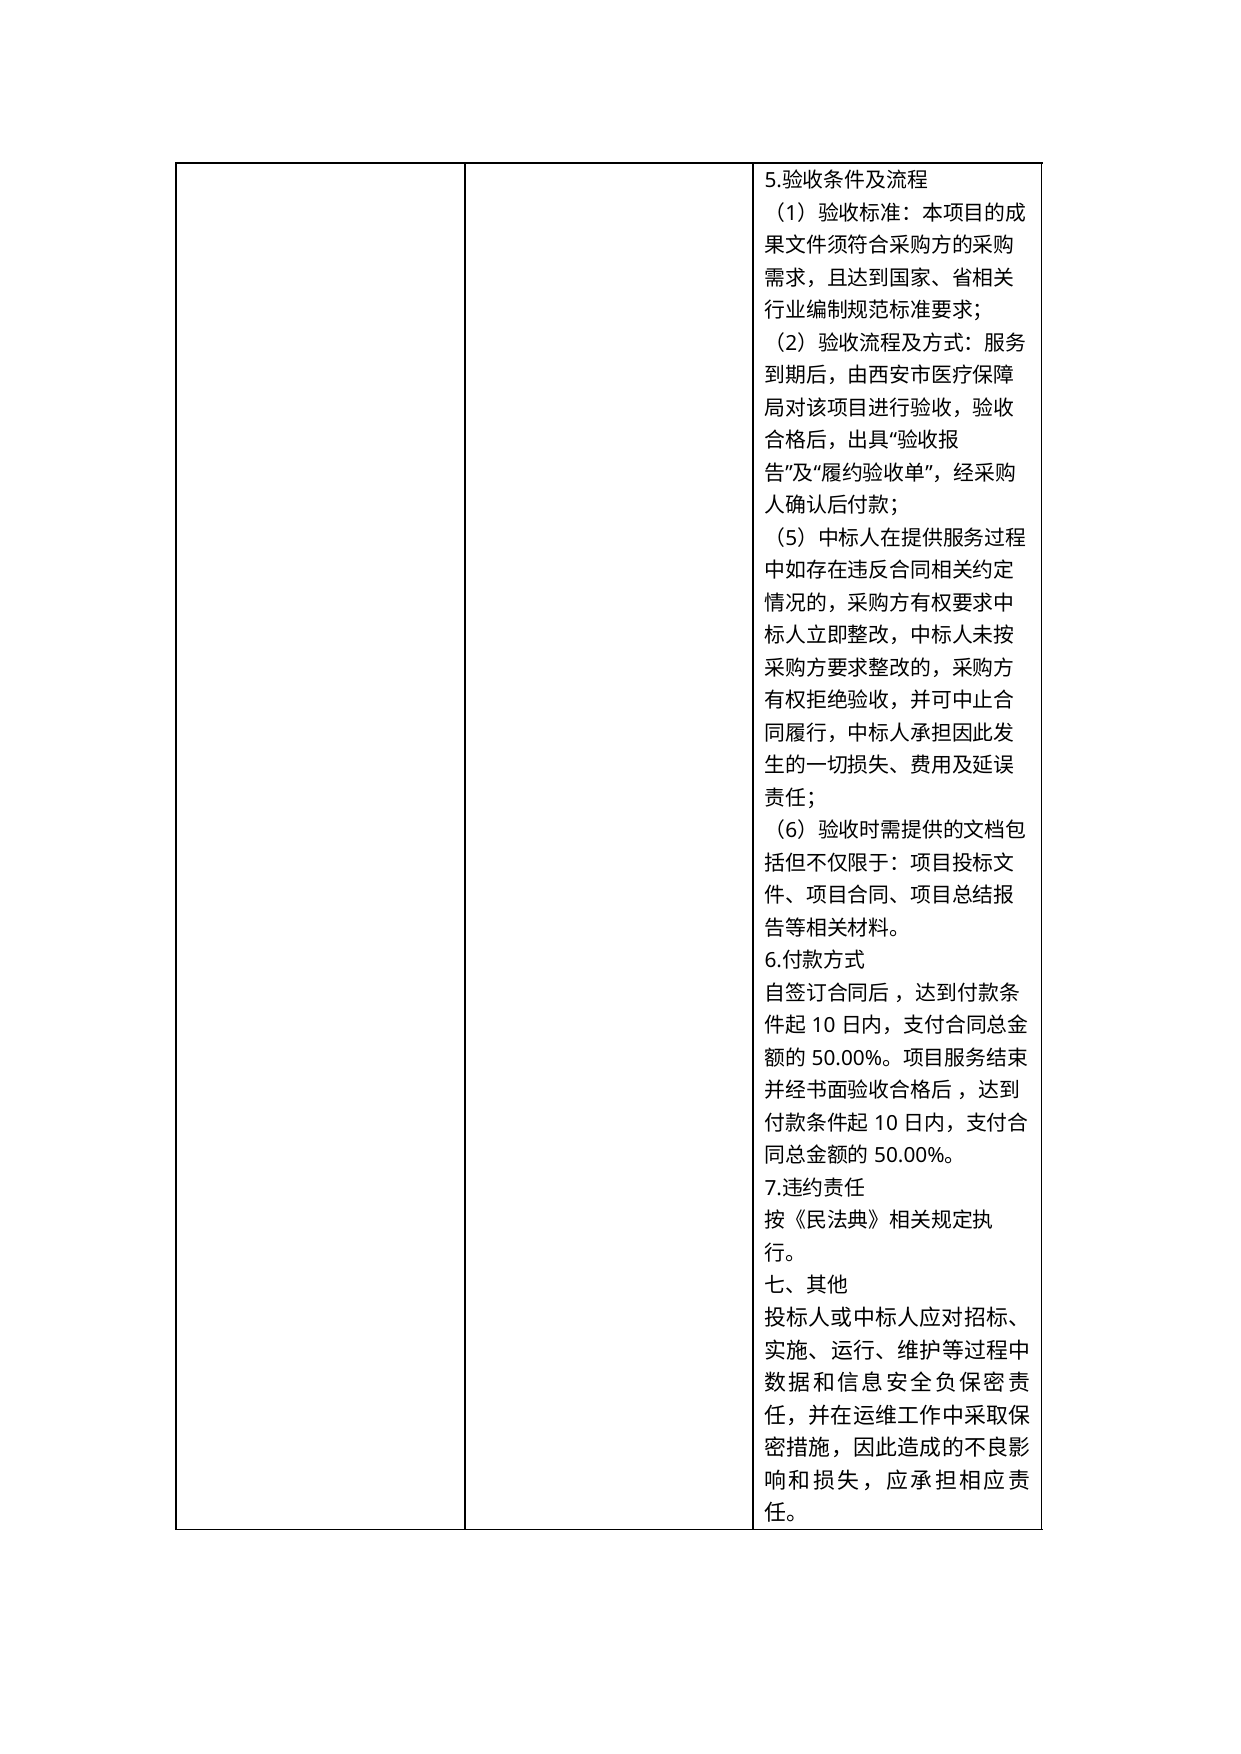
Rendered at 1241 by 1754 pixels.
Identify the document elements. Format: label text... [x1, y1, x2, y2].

table_cell 1 [177, 164, 464, 1528]
table_cell [466, 164, 752, 1528]
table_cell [754, 164, 1041, 1528]
